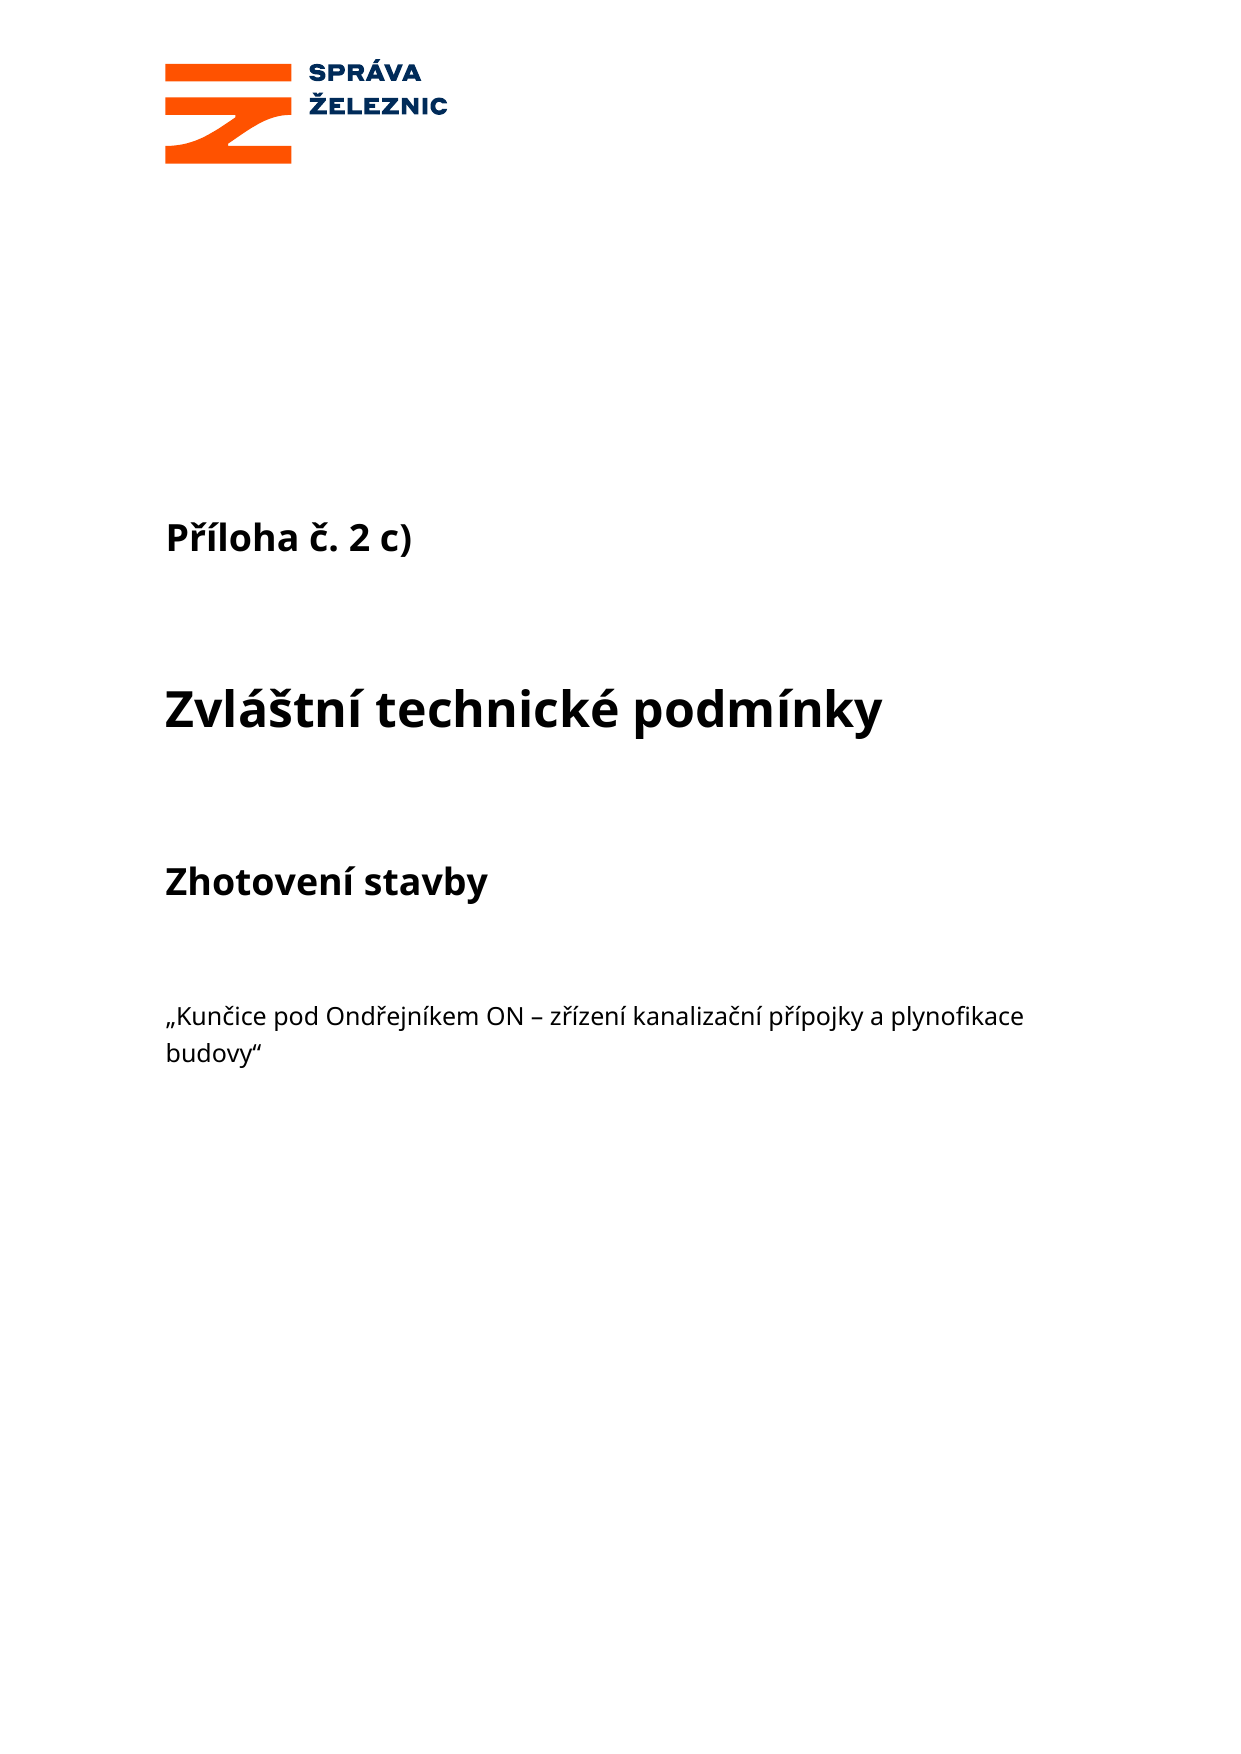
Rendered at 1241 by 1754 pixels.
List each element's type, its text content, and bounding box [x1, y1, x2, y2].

text Zhotovení stavby [165, 855, 1075, 906]
text Příloha č. 2 c) [165, 512, 1075, 563]
text Zvláštní technické podmínky [165, 674, 1075, 742]
